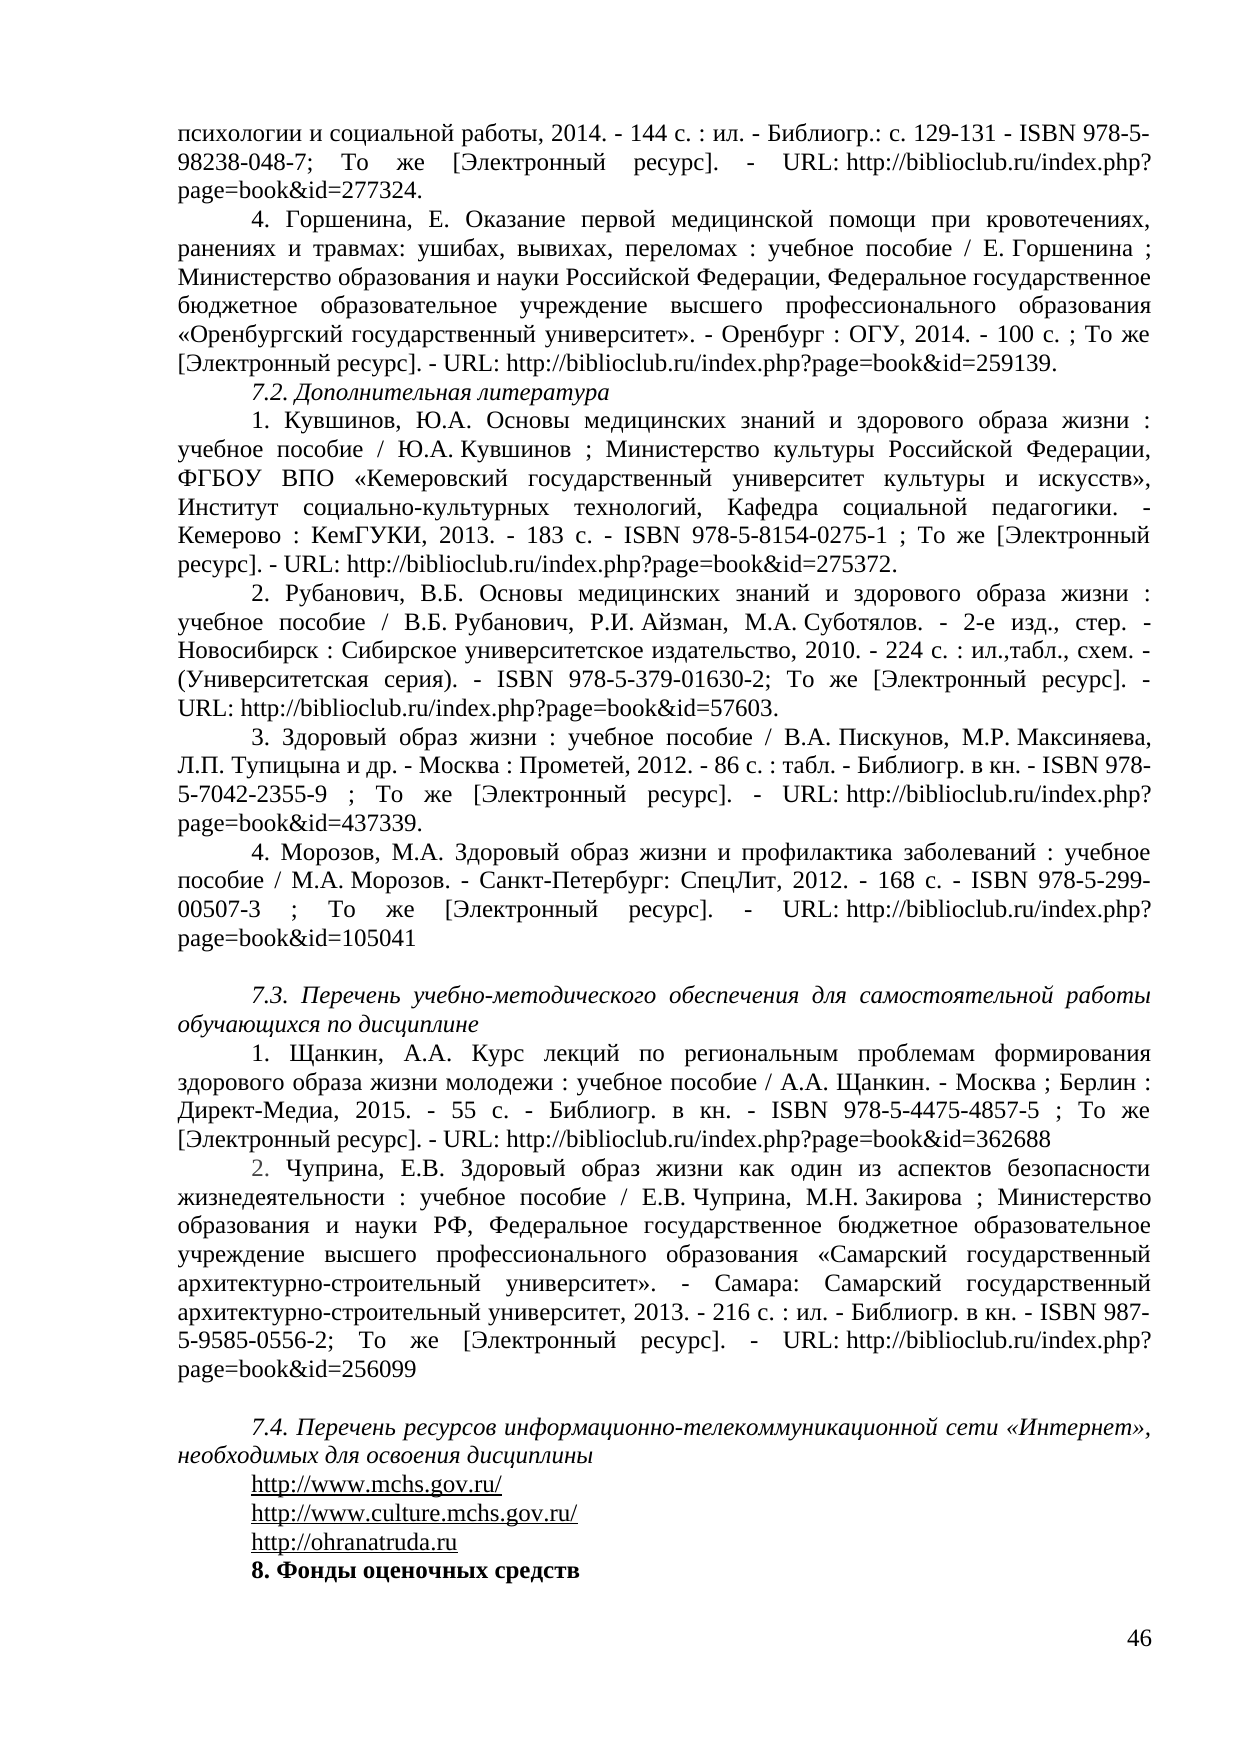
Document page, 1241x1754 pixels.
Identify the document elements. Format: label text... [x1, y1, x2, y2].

text 7.4. Перечень ресурсов информационно-телекоммуникационной сети «Интернет», необходимых для освоения дисциплины [177, 1412, 1152, 1469]
text 1. Кувшинов, Ю.А. Основы медицинских знаний и здорового образа жизни : учебное пособие / Ю.А. Кувшинов ; Министерство культуры Российской Федерации, ФГБОУ ВПО «Кемеровский государственный университет культуры и искусств», Институт социально-культурных технологий, Кафедра социальной педагогики. - Кемерово : КемГУКИ, 2013. - 183 с. - ISBN 978-5-8154-0275-1 ; То же [Электронный ресурс]. - URL: http://biblioclub.ru/index.php?page=book&id=275372. [177, 406, 1152, 578]
text 7.2. Дополнительная литература [177, 377, 1152, 406]
text 2. Рубанович, В.Б. Основы медицинских знаний и здорового образа жизни : учебное пособие / В.Б. Рубанович, Р.И. Айзман, М.А. Суботялов. - 2-е изд., стер. - Новосибирск : Сибирское университетское издательство, 2010. - 224 с. : ил.,табл., схем. - (Университетская серия). - ISBN 978-5-379-01630-2; То же [Электронный ресурс]. - URL: http://biblioclub.ru/index.php?page=book&id=57603. [177, 578, 1152, 722]
text 7.3. Перечень учебно-методического обеспечения для самостоятельной работы обучающихся по дисциплине [177, 981, 1152, 1038]
text 1. Щанкин, А.А. Курс лекций по региональным проблемам формирования здорового образа жизни молодежи : учебное пособие / А.А. Щанкин. - Москва ; Берлин : Директ-Медиа, 2015. - 55 с. - Библиогр. в кн. - ISBN 978-5-4475-4857-5 ; То же [Электронный ресурс]. - URL: http://biblioclub.ru/index.php?page=book&id=362688 [177, 1038, 1152, 1153]
text http://www.culture.mchs.gov.ru/ [177, 1498, 1152, 1527]
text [177, 118, 1152, 204]
text 4. Горшенина, Е. Оказание первой медицинской помощи при кровотечениях, ранениях и травмах: ушибах, вывихах, переломах : учебное пособие / Е. Горшенина ; Министерство образования и науки Российской Федерации, Федеральное государственное бюджетное образовательное учреждение высшего профессионального образования «Оренбургский государственный университет». - Оренбург : ОГУ, 2014. - 100 с. ; То же [Электронный ресурс]. - URL: http://biblioclub.ru/index.php?page=book&id=259139. [177, 204, 1152, 377]
text 4. Морозов, М.А. Здоровый образ жизни и профилактика заболеваний : учебное пособие / М.А. Морозов. - Санкт-Петербург: СпецЛит, 2012. - 168 с. - ISBN 978-5-299-00507-3 ; То же [Электронный ресурс]. - URL: http://biblioclub.ru/index.php?page=book&id=105041 [177, 837, 1152, 952]
text 8. Фонды оценочных средств [177, 1556, 1152, 1584]
text 3. Здоровый образ жизни : учебное пособие / В.А. Пискунов, М.Р. Максиняева, Л.П. Тупицына и др. - Москва : Прометей, 2012. - 86 с. : табл. - Библиогр. в кн. - ISBN 978-5-7042-2355-9 ; То же [Электронный ресурс]. - URL: http://biblioclub.ru/index.php?page=book&id=437339. [177, 722, 1152, 837]
text http://www.mchs.gov.ru/ [177, 1469, 1152, 1498]
text 2. Чуприна, Е.В. Здоровый образ жизни как один из аспектов безопасности жизнедеятельности : учебное пособие / Е.В. Чуприна, М.Н. Закирова ; Министерство образования и науки РФ, Федеральное государственное бюджетное образовательное учреждение высшего профессионального образования «Самарский государственный архитектурно-строительный университет». - Самара: Самарский государственный архитектурно-строительный университет, 2013. - 216 с. : ил. - Библиогр. в кн. - ISBN 987-5-9585-0556-2; То же [Электронный ресурс]. - URL: http://biblioclub.ru/index.php?page=book&id=256099 [177, 1153, 1152, 1383]
text http://ohranatruda.ru [177, 1527, 1152, 1556]
